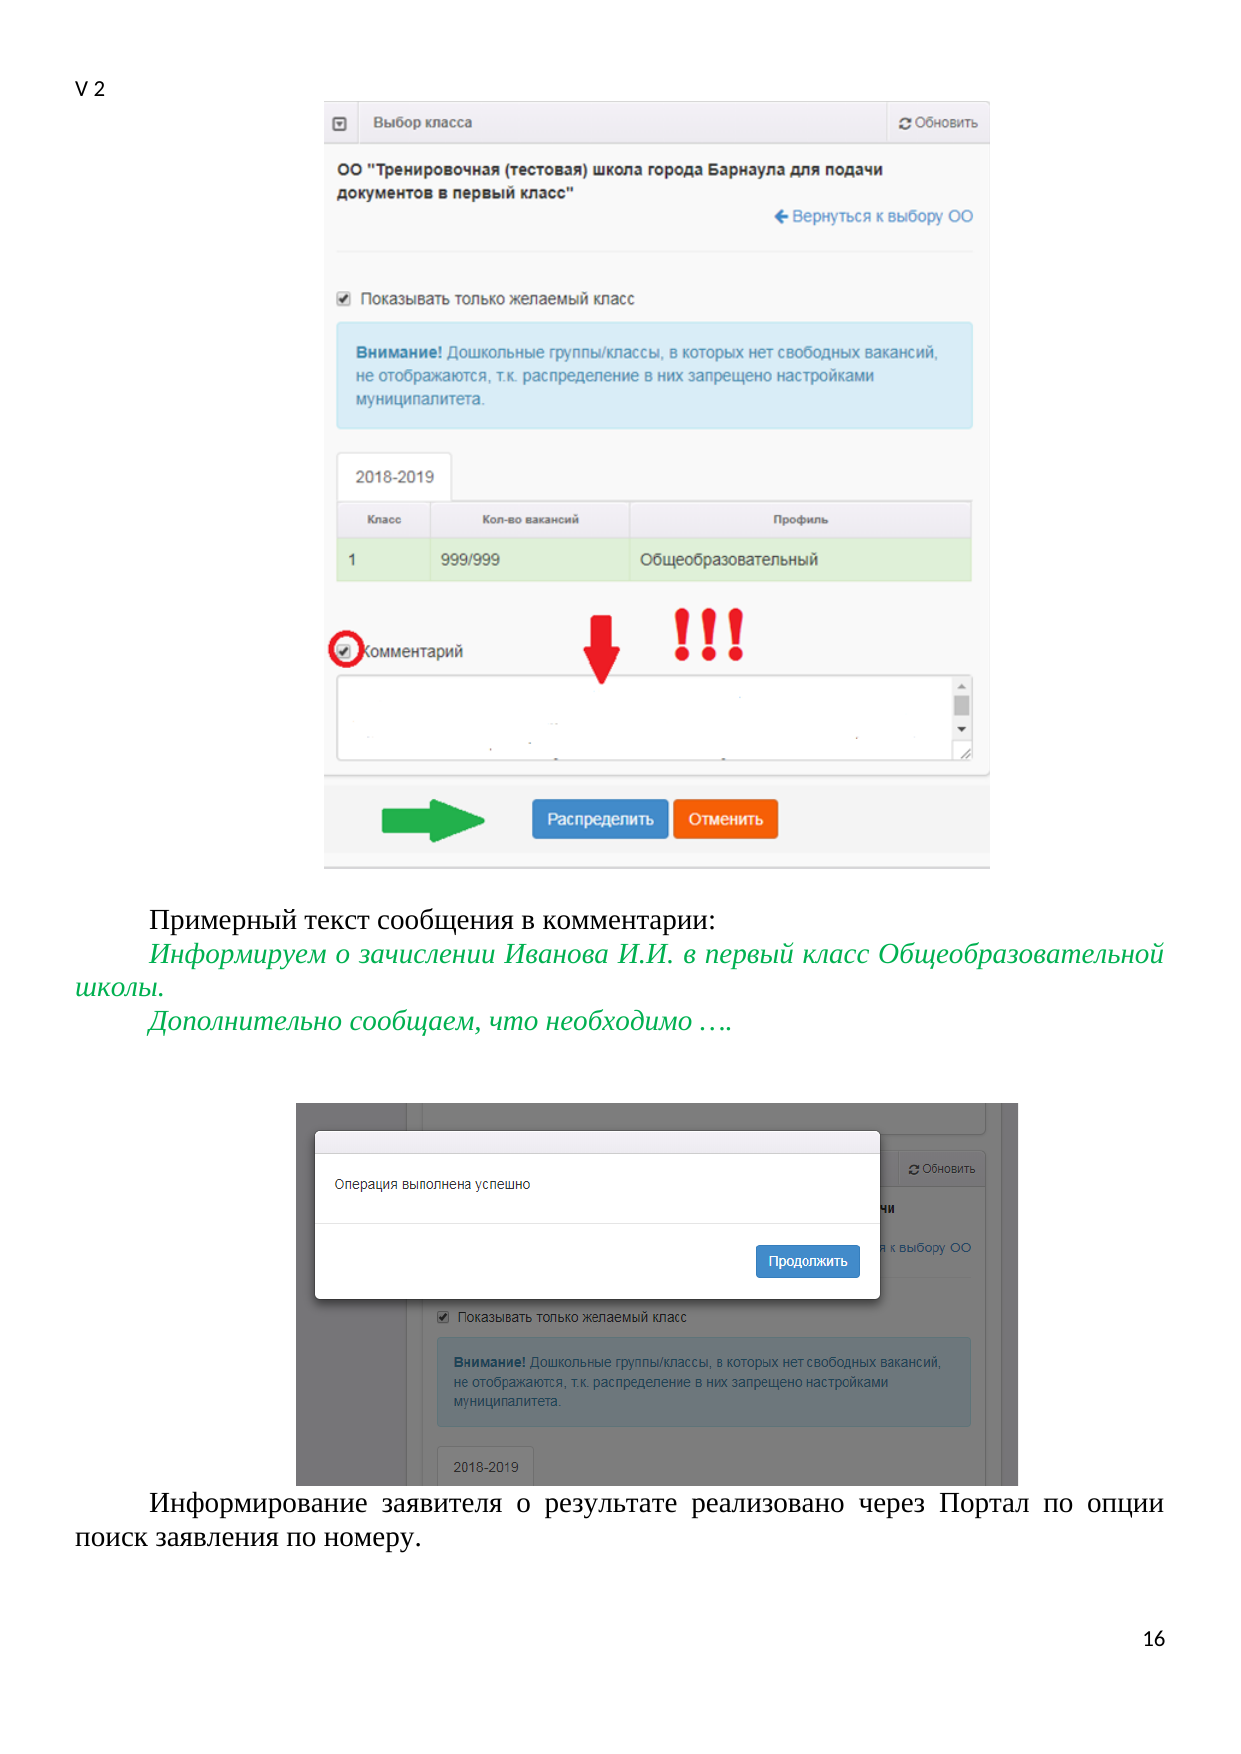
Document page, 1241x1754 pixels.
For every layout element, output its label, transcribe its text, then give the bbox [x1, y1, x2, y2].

text Примерный текст сообщения в комментарии: [75, 902, 1165, 936]
text Информирование заявителя о результате реализовано через Портал по опции поиск заявления по номеру. [75, 1485, 1165, 1552]
picture [324, 101, 990, 869]
text Информируем о зачислении Иванова И.И. в первый класс Общеобразовательной школы. [75, 936, 1165, 1003]
picture [296, 1103, 1019, 1486]
text Дополнительно сообщаем, что необходимо …. [75, 1003, 1165, 1037]
